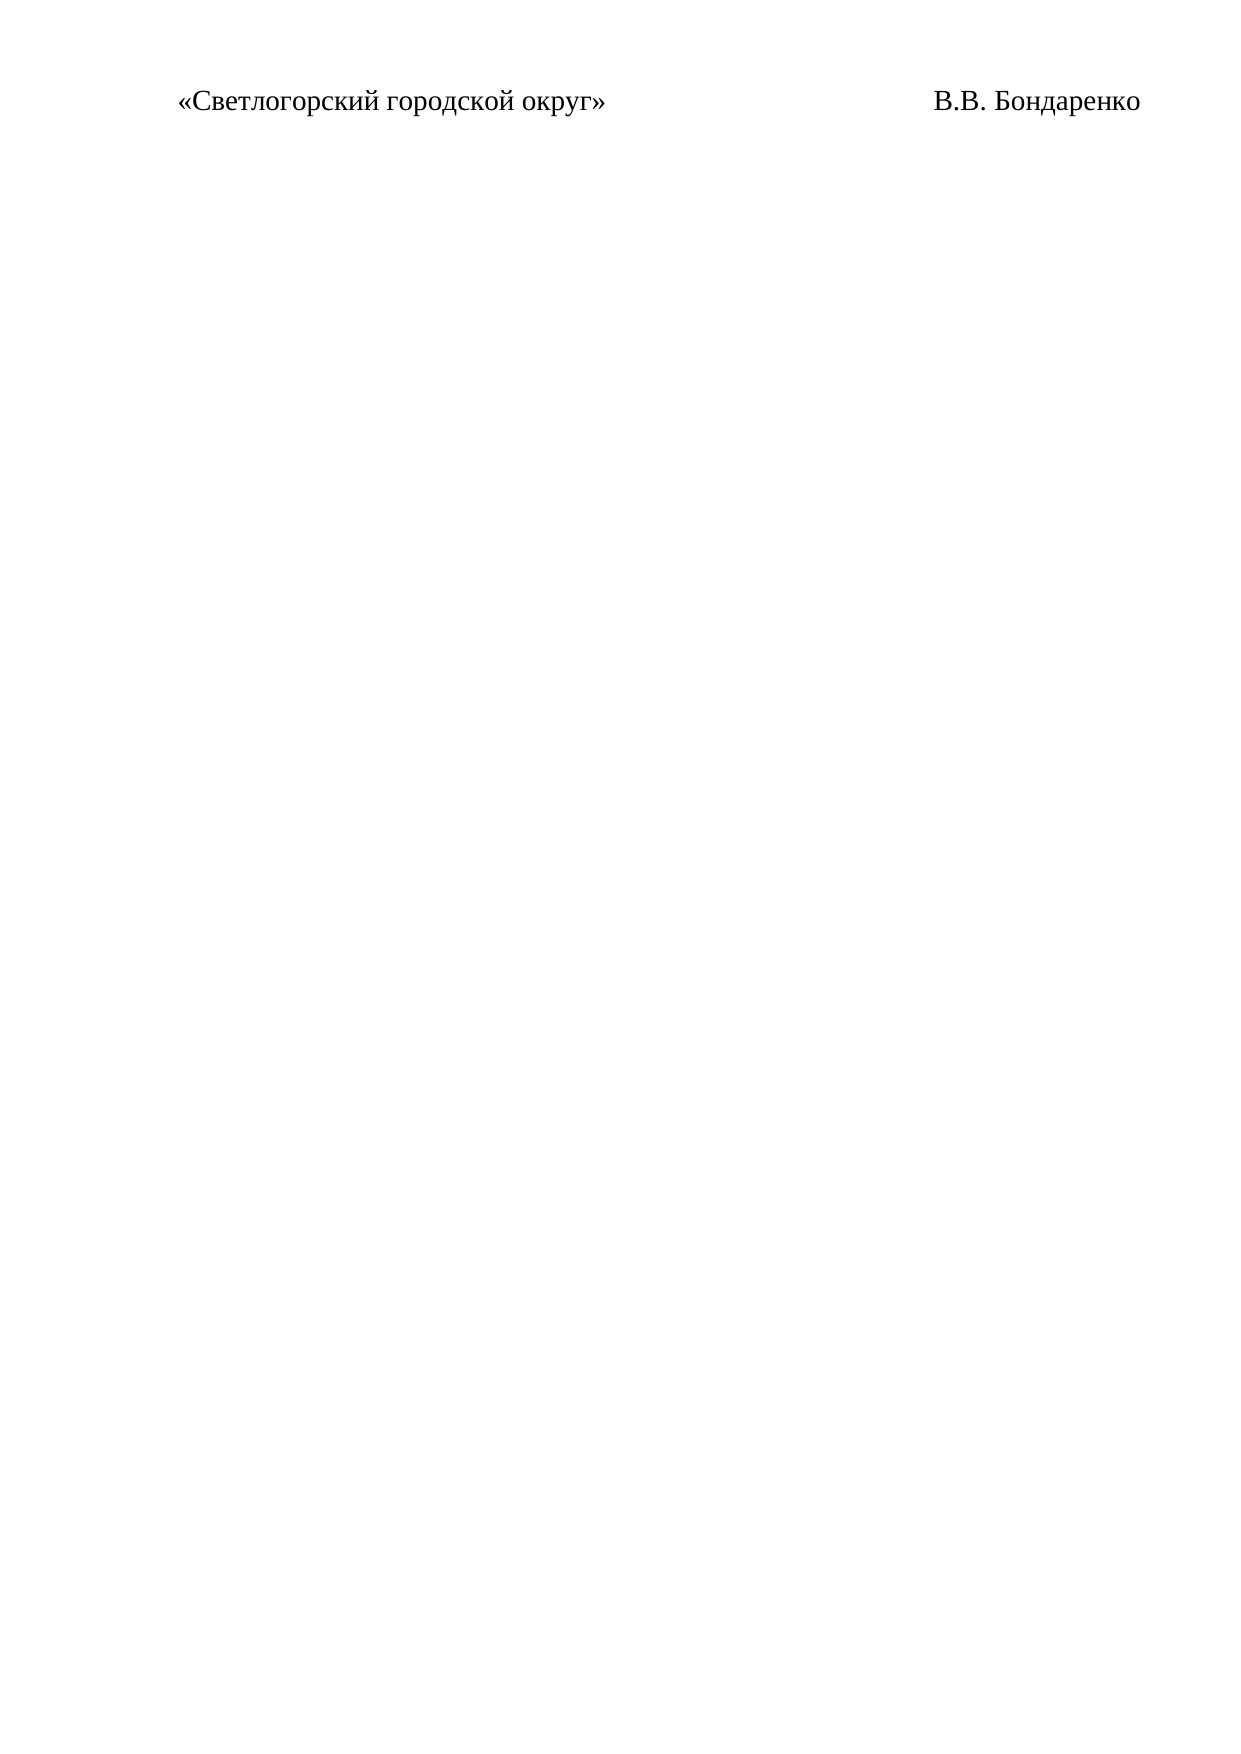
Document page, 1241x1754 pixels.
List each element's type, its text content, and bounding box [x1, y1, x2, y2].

text «Светлогорский городской округ» В.В. Бондаренко [177, 83, 1157, 116]
